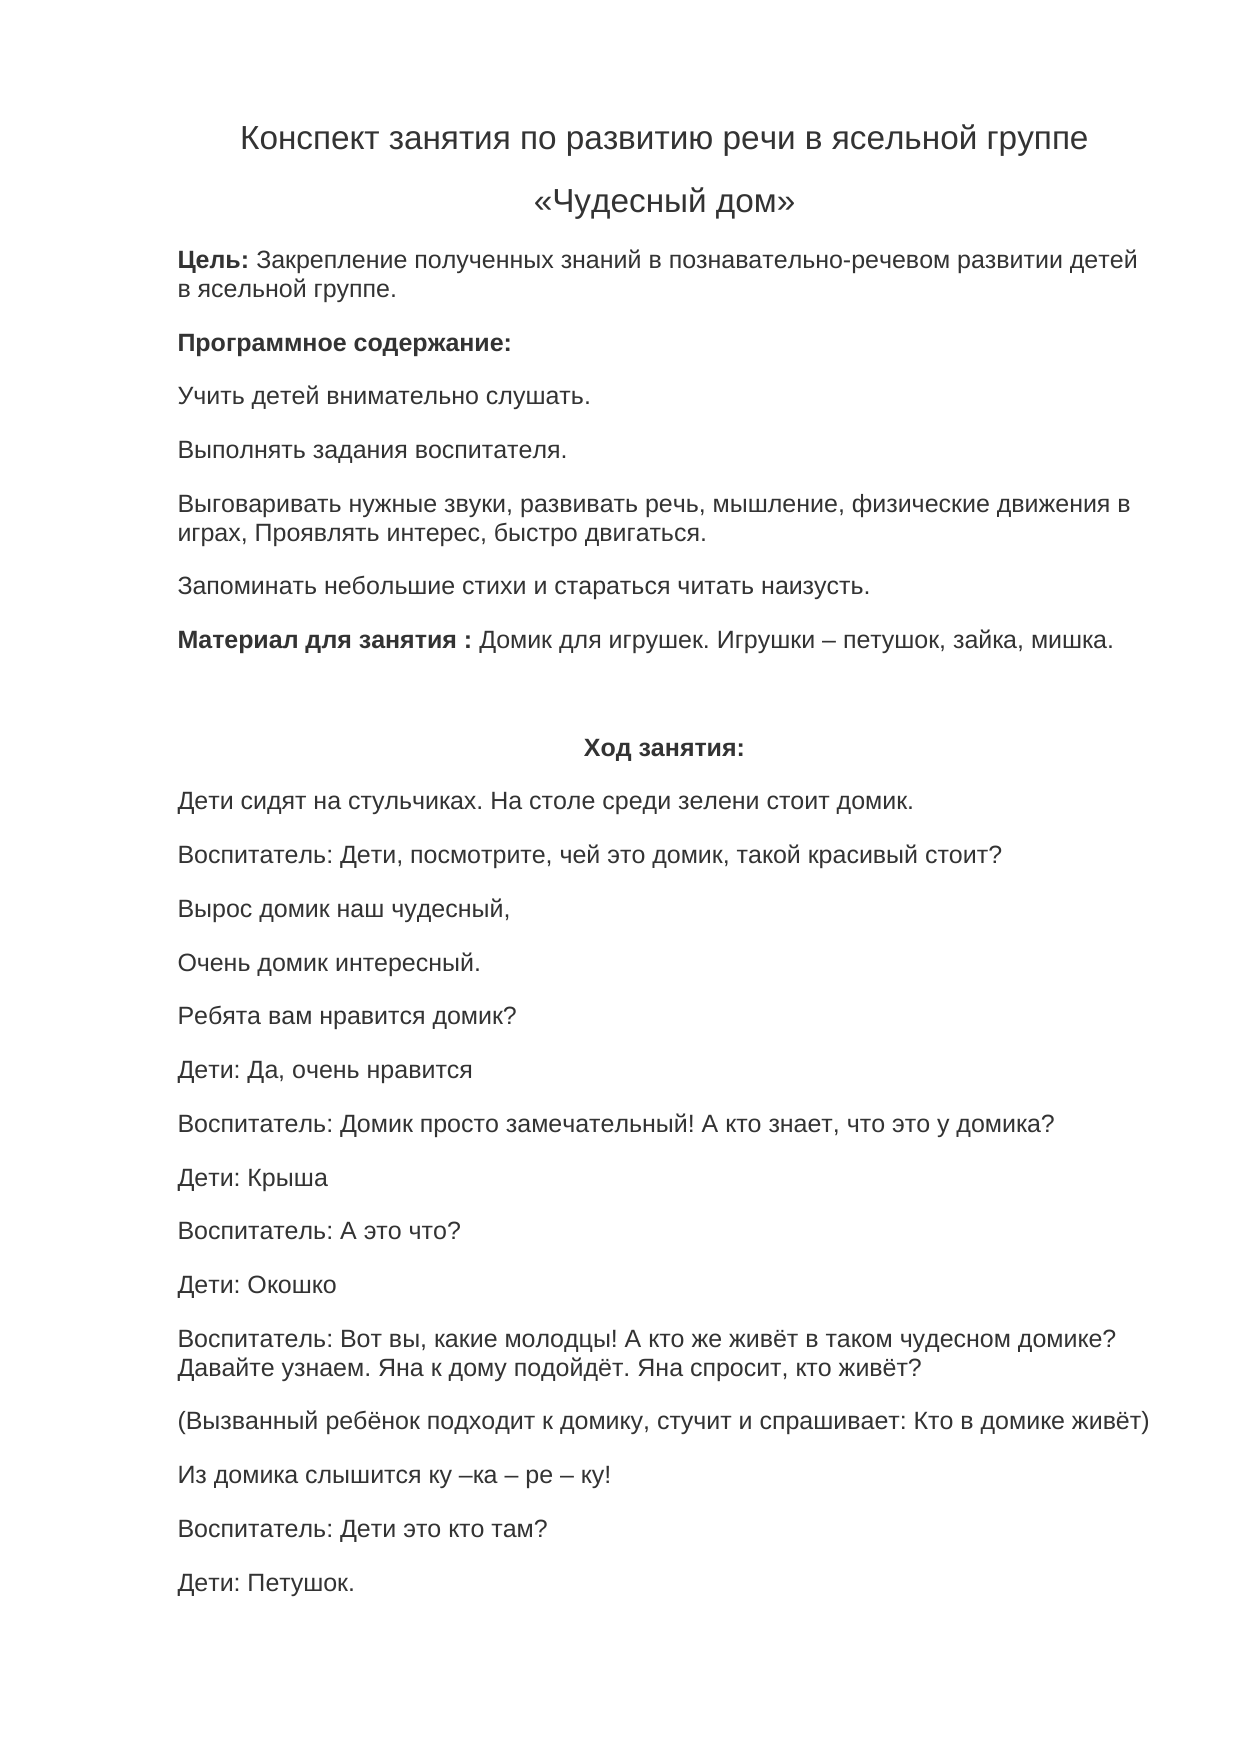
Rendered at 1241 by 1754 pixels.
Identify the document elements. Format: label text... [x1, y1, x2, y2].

text Воспитатель: Вот вы, какие молодцы! А кто же живёт в таком чудесном домике? Давайте узнаем. Яна к дому подойдёт. Яна спросит, кто живёт? [177, 1324, 1152, 1381]
text Ребята вам нравится домик? [177, 1001, 1152, 1030]
text Цель: Закрепление полученных знаний в познавательно-речевом развитии детей в ясельной группе. [177, 245, 1152, 302]
text Материал для занятия : Домик для игрушек. Игрушки – петушок, зайка, мишка. [177, 625, 1152, 654]
text Дети: Да, очень нравится [177, 1055, 1152, 1084]
text Дети: Петушок. [177, 1567, 1152, 1596]
text Очень домик интересный. [177, 947, 1152, 976]
text Запоминать небольшие стихи и стараться читать наизусть. [177, 571, 1152, 600]
text Конспект занятия по развитию речи в ясельной группе [177, 118, 1152, 157]
text «Чудесный дом» [177, 182, 1152, 220]
text Дети сидят на стульчиках. На столе среди зелени стоит домик. [177, 786, 1152, 815]
text Вырос домик наш чудесный, [177, 894, 1152, 922]
text Ход занятия: [177, 732, 1152, 761]
text Дети: Окошко [177, 1270, 1152, 1299]
text Выговаривать нужные звуки, развивать речь, мышление, физические движения в играх, Проявлять интерес, быстро двигаться. [177, 489, 1152, 546]
text Программное содержание: [177, 327, 1152, 356]
text (Вызванный ребёнок подходит к домику, стучит и спрашивает: Кто в домике живёт) [177, 1406, 1152, 1435]
text Дети: Крыша [177, 1162, 1152, 1191]
text Воспитатель: А это что? [177, 1216, 1152, 1245]
text Из домика слышится ку –ка – ре – ку! [177, 1460, 1152, 1489]
text Учить детей внимательно слушать. [177, 381, 1152, 410]
text Воспитатель: Дети это кто там? [177, 1514, 1152, 1542]
text Воспитатель: Домик просто замечательный! А кто знает, что это у домика? [177, 1109, 1152, 1137]
text Выполнять задания воспитателя. [177, 435, 1152, 464]
text Воспитатель: Дети, посмотрите, чей это домик, такой красивый стоит? [177, 840, 1152, 869]
